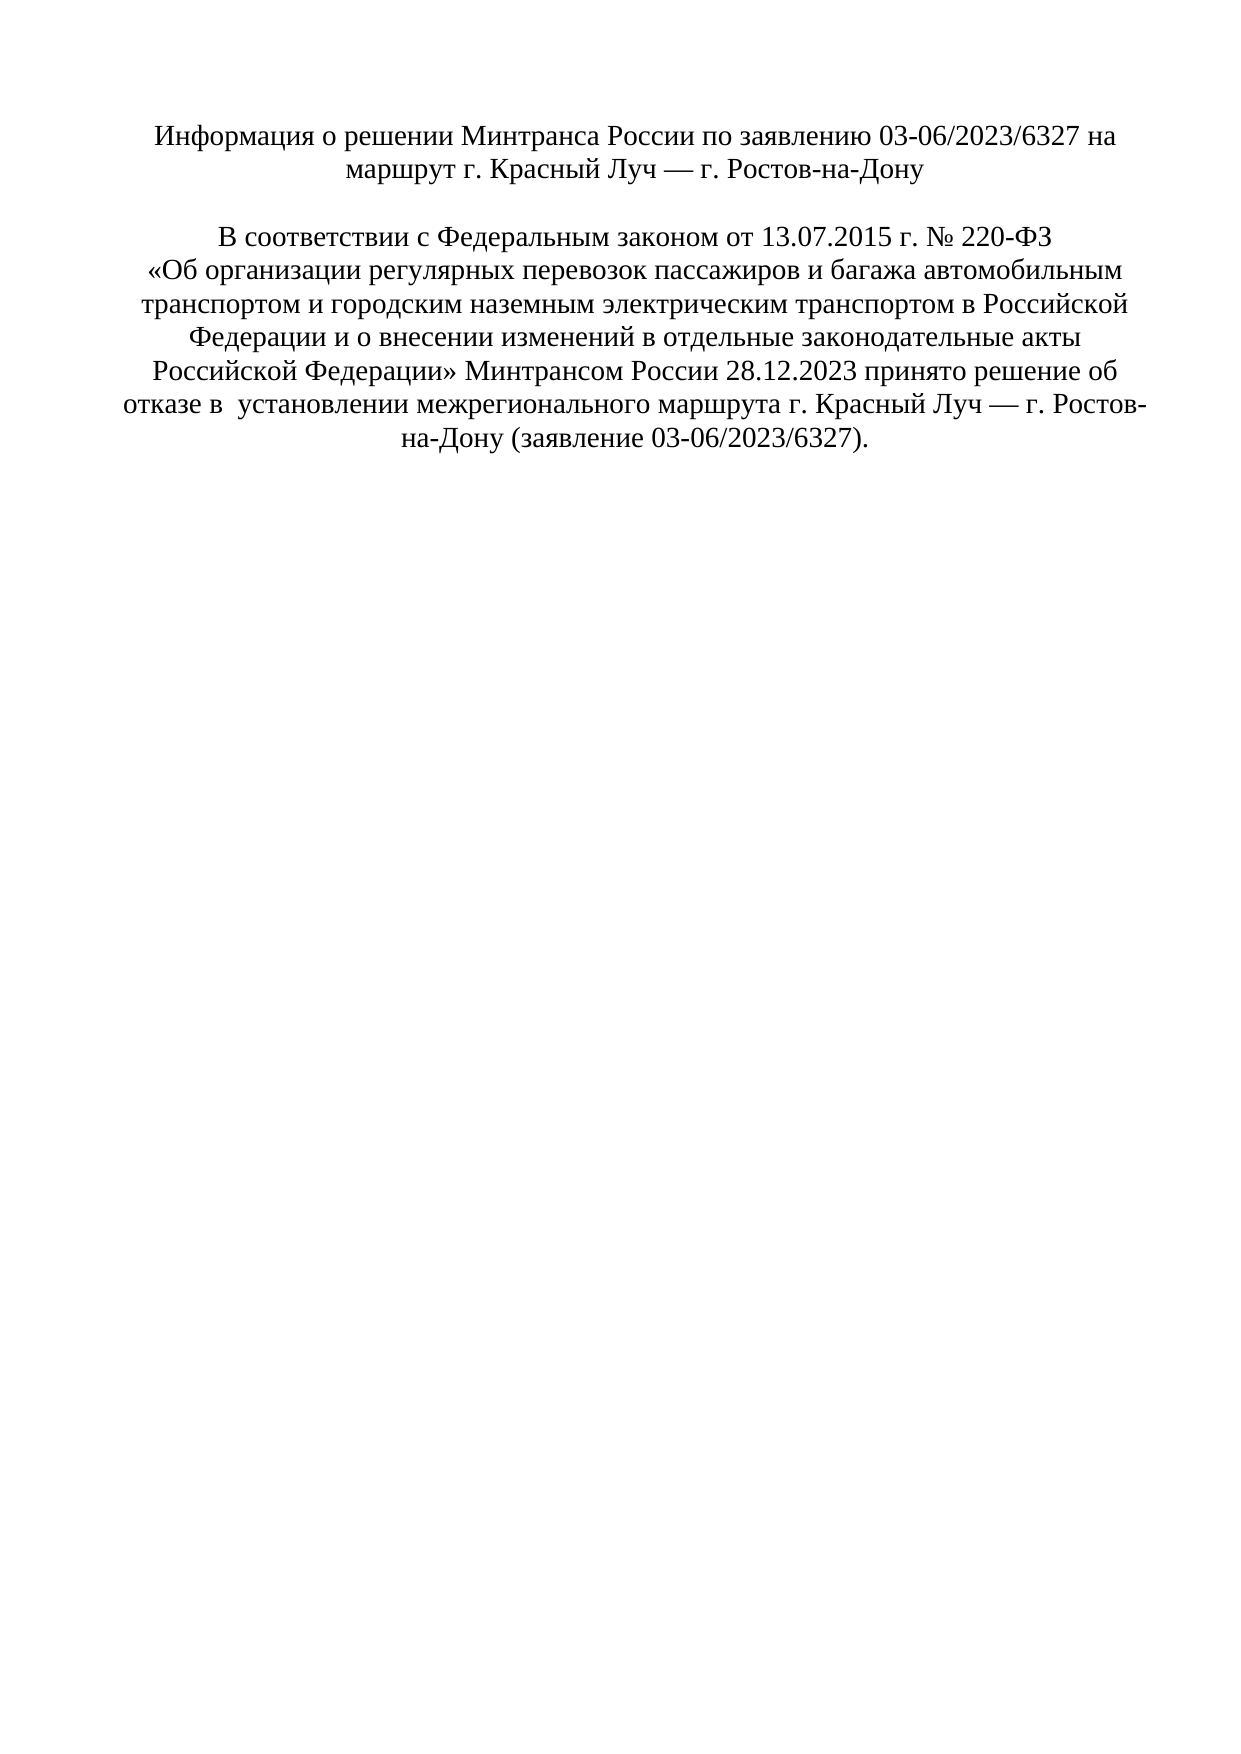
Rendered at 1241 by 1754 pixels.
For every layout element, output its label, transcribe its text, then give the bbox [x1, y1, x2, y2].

text Информация о решении Минтранса России по заявлению 03-06/2023/6327 на маршрут г. Красный Луч — г. Ростов-на-Дону [118, 118, 1152, 185]
text В соответствии с Федеральным законом от 13.07.2015 г. № 220-ФЗ «Об организации регулярных перевозок пассажиров и багажа автомобильным транспортом и городским наземным электрическим транспортом в Российской Федерации и о внесении изменений в отдельные законодательные акты Российской Федерации» Минтрансом России 28.12.2023 принято решение об отказе в установлении межрегионального маршрута г. Красный Луч — г. Ростов-на-Дону (заявление 03-06/2023/6327). [118, 219, 1152, 453]
